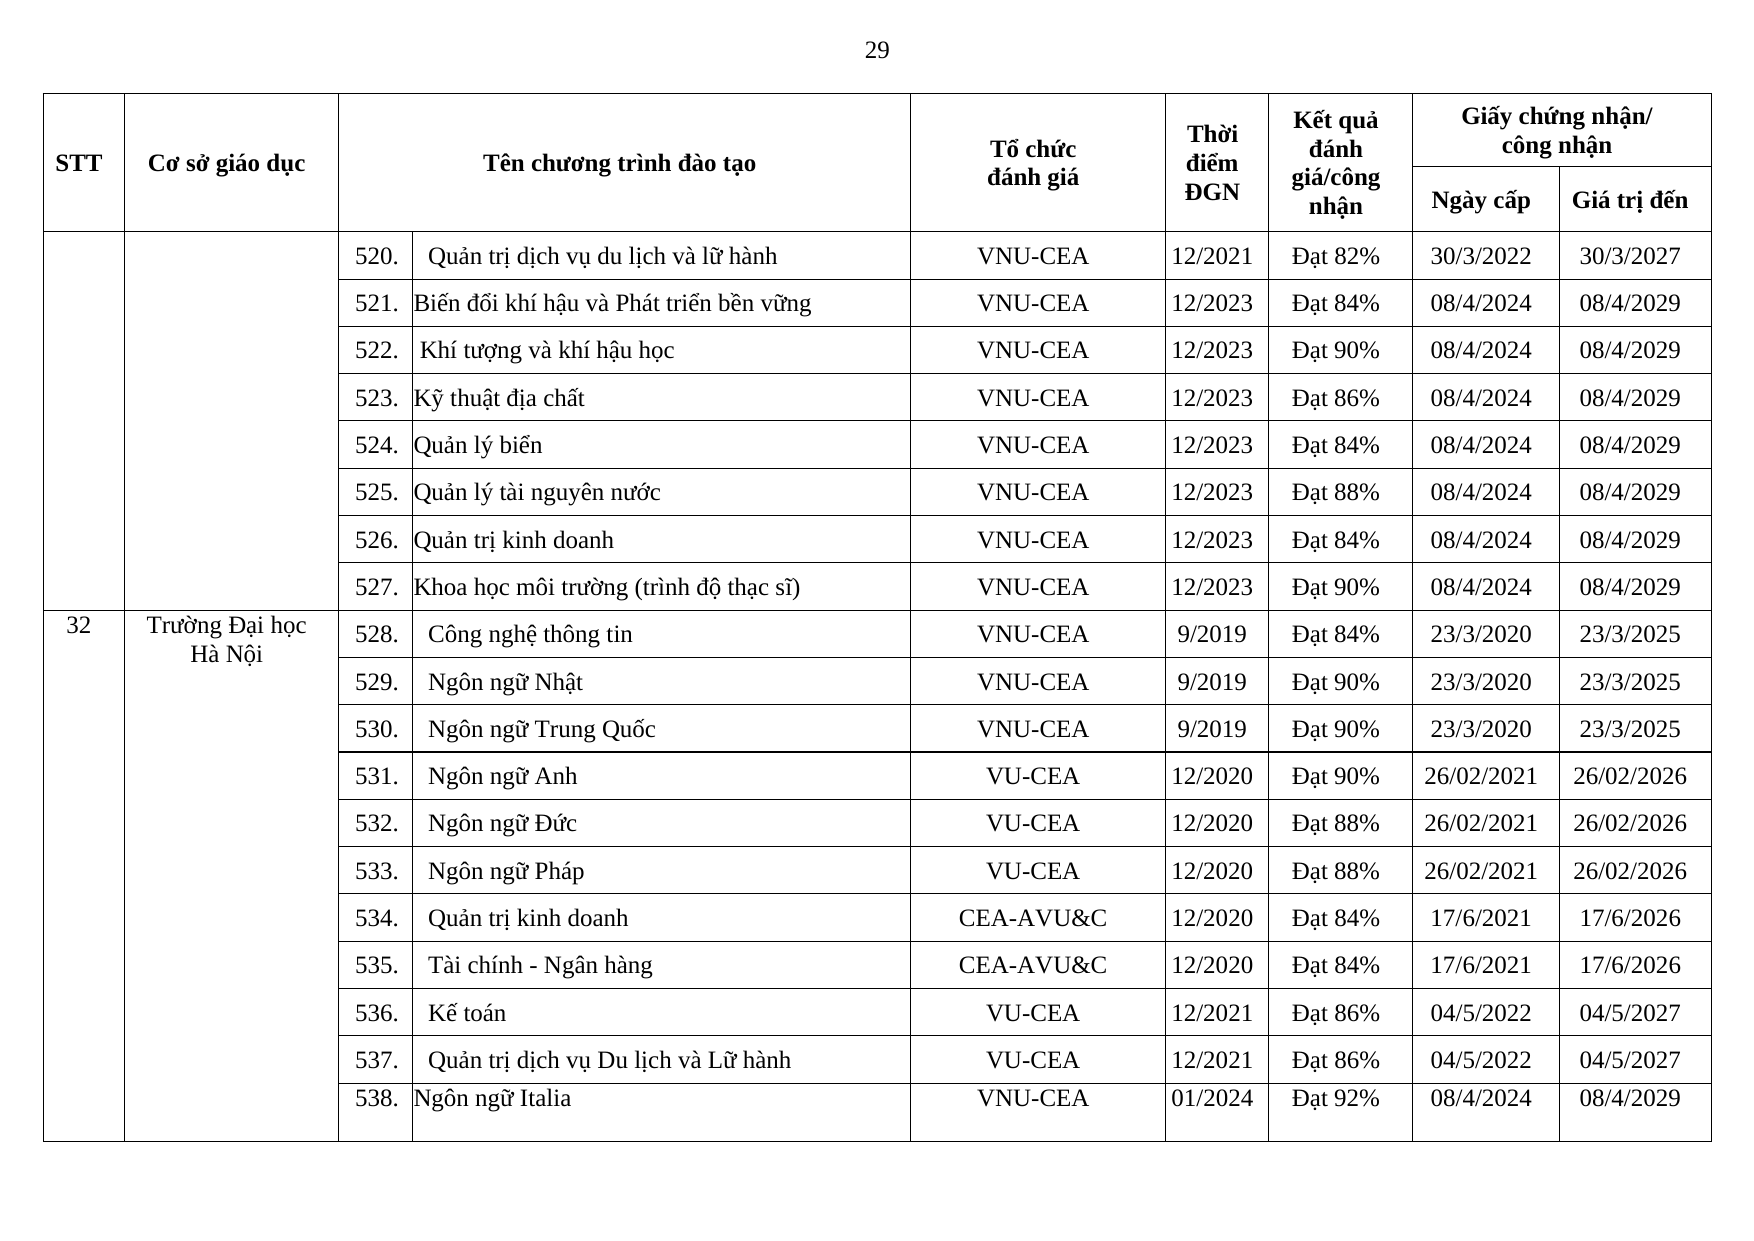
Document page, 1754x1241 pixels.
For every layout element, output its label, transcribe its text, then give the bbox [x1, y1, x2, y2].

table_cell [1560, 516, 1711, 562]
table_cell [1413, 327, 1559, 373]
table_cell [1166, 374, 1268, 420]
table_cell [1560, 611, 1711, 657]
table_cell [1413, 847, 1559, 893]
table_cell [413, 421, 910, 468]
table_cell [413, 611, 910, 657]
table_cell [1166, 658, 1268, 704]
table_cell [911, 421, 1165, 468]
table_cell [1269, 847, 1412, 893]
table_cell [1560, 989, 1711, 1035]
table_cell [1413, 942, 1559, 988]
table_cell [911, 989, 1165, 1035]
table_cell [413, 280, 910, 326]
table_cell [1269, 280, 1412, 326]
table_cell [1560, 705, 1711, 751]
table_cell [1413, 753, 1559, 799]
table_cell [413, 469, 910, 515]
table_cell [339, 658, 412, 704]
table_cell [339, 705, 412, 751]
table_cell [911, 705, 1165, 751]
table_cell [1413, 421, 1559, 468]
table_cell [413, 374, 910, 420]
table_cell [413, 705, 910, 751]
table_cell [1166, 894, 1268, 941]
table_cell Ngày cấp [1413, 167, 1559, 231]
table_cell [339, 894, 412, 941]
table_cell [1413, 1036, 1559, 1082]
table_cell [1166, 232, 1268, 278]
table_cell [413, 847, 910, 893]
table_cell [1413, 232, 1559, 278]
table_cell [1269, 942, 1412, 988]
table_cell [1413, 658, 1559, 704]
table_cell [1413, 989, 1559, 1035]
table_cell Giá trị đến [1560, 167, 1711, 231]
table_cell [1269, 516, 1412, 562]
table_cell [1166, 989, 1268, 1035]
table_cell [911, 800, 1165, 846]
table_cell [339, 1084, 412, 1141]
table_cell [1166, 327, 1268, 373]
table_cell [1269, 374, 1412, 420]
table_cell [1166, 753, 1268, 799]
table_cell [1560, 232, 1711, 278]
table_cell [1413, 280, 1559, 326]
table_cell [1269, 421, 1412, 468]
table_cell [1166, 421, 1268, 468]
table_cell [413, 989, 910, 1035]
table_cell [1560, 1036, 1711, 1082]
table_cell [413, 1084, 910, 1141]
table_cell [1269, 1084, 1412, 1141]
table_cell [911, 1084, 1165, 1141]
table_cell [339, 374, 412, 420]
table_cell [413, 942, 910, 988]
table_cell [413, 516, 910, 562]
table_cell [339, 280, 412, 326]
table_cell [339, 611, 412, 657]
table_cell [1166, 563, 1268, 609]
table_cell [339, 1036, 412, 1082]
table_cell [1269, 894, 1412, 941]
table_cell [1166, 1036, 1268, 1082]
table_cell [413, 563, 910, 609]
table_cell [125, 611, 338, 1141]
table_header Kết quả đánh giá/công nhận [1269, 94, 1412, 231]
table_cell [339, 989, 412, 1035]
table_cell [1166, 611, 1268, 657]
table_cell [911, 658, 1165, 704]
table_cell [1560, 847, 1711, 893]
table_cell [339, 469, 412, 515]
table_header Tổ chức đánh giá [911, 94, 1165, 231]
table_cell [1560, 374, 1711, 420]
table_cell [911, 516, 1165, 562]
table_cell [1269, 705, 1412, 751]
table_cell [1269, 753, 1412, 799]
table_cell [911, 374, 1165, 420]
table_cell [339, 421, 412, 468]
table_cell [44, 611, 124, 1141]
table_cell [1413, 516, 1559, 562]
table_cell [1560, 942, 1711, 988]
table_header Tên chương trình đào tạo [339, 94, 910, 231]
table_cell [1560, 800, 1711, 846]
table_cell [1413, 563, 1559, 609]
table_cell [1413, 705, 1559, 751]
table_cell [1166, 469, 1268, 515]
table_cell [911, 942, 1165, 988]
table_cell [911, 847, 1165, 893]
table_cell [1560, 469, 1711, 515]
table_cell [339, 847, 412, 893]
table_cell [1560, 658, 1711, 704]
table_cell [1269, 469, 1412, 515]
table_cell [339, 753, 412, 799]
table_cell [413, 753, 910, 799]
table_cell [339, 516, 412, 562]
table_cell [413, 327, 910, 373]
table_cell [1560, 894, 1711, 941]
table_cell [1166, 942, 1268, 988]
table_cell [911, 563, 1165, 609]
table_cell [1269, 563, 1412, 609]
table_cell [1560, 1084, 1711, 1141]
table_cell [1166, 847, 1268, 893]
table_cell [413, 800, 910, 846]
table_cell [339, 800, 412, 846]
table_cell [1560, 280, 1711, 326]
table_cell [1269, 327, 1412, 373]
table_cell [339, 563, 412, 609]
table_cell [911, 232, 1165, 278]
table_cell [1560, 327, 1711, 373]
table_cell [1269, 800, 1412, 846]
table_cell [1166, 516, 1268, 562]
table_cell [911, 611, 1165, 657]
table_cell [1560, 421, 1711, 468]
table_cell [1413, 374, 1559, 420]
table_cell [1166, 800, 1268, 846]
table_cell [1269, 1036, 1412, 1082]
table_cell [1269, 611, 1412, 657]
table_header Thời điểm ĐGN [1166, 94, 1268, 231]
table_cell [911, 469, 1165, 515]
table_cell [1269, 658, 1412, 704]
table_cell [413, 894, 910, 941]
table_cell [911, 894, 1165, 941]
table_header Cơ sở giáo dục [125, 94, 338, 231]
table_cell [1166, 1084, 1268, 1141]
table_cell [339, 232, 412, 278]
table_header STT [44, 94, 124, 231]
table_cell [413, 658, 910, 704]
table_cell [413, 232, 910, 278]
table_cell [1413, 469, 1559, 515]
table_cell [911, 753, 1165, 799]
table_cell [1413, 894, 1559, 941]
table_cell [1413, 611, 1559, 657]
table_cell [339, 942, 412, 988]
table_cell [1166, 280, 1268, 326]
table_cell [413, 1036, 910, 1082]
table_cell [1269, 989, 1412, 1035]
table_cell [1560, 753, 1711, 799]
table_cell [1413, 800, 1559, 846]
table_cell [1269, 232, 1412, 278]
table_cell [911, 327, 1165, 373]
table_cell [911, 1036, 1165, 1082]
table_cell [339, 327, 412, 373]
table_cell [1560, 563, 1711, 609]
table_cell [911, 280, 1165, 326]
table_header Giấy chứng nhận/ công nhận [1413, 94, 1711, 166]
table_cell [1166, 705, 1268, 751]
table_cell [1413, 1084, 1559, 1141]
